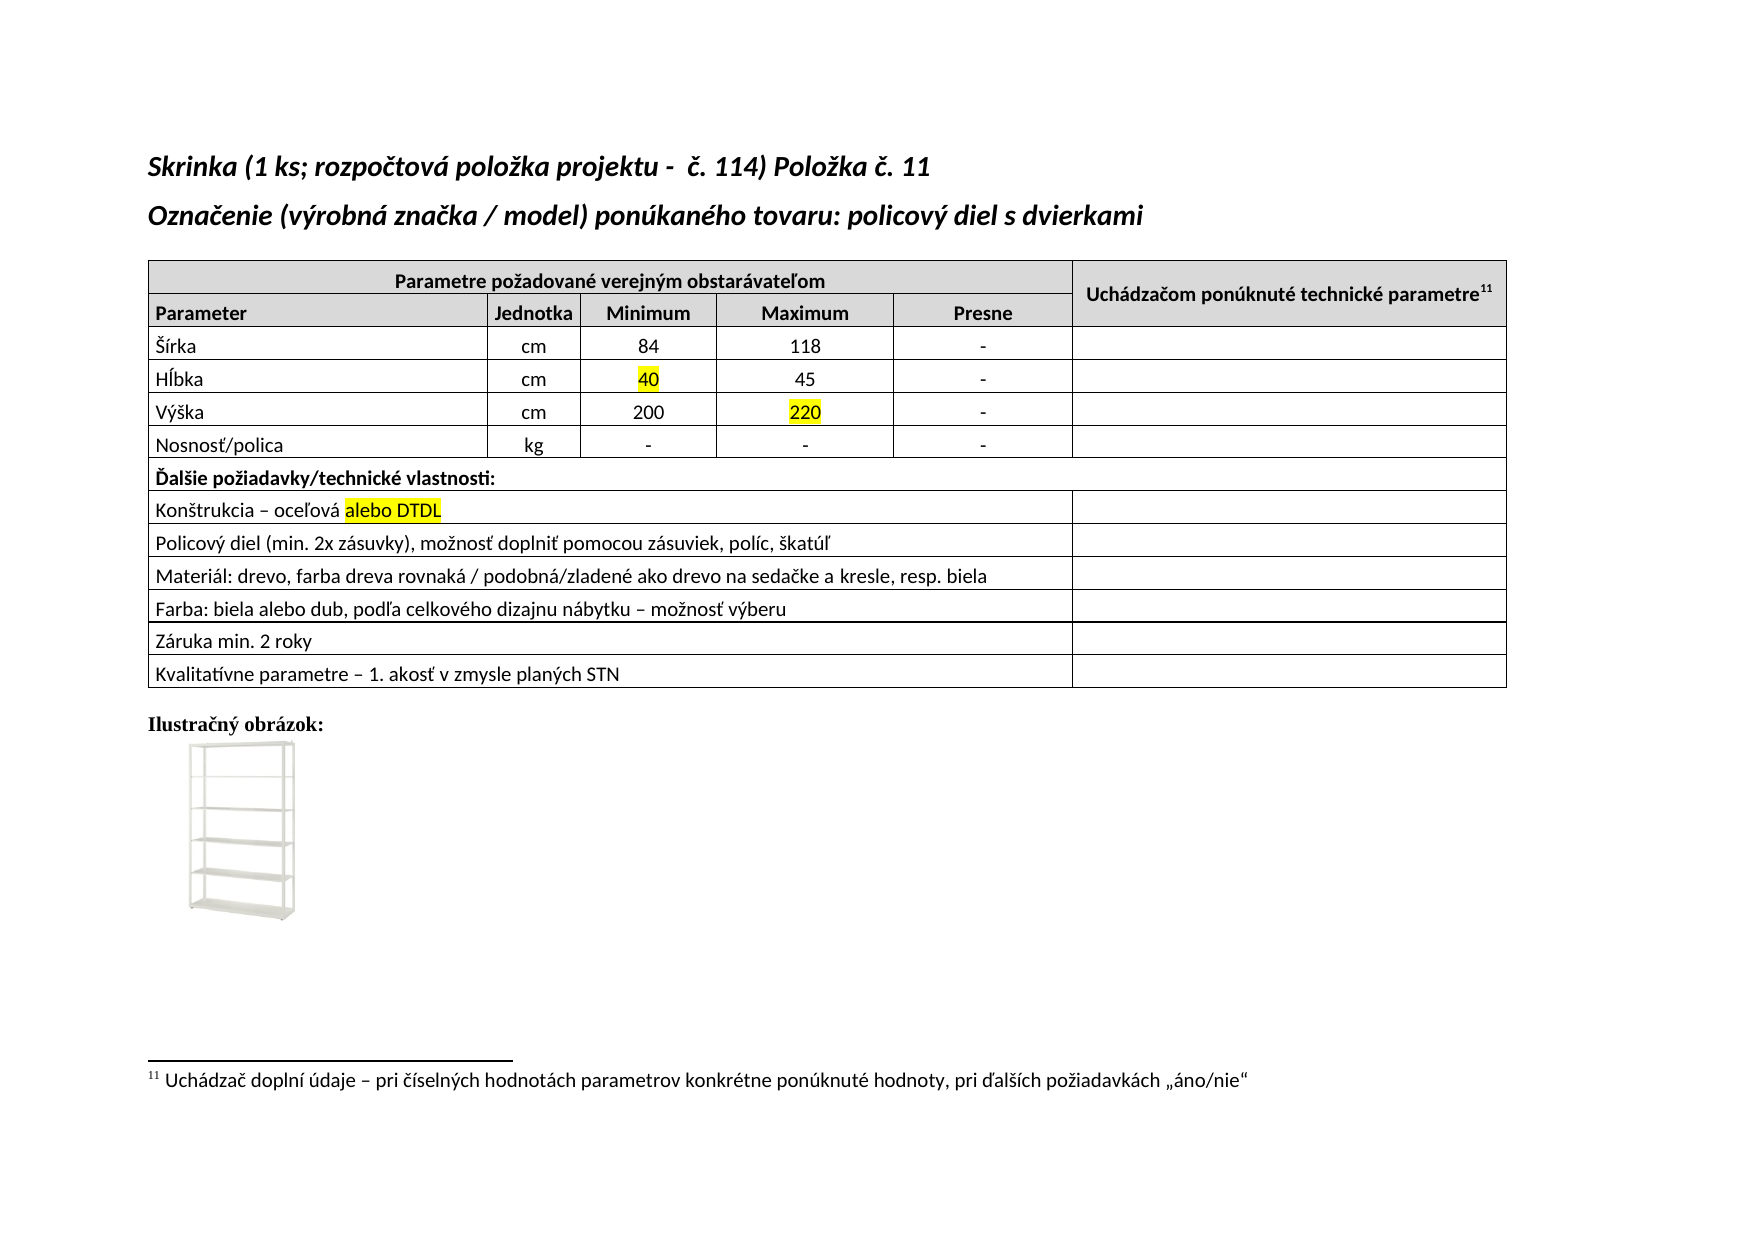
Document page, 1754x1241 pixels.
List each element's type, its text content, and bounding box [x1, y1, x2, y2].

table_cell Kvalitatívne parametre – 1. akosť v zmysle planých STN [149, 655, 1072, 687]
table_cell 200 [581, 393, 716, 424]
table_cell [1073, 491, 1506, 523]
table_cell - [581, 426, 716, 457]
table_cell 118 [717, 327, 893, 359]
table_cell cm [488, 393, 580, 424]
table_cell Šírka [149, 327, 487, 359]
table_cell Jednotka [488, 294, 580, 326]
table_cell - [894, 360, 1072, 392]
table_cell 40 [581, 360, 716, 392]
table_cell [1073, 557, 1506, 588]
table_cell 220 [717, 393, 893, 424]
table_cell Presne [894, 294, 1072, 326]
table_cell - [894, 426, 1072, 457]
table_cell [1073, 590, 1506, 621]
text Skrinka (1 ks; rozpočtová položka projektu - č. 114) Položka č. 11 [148, 148, 1606, 183]
table_cell [1073, 360, 1506, 392]
table_cell Parameter [149, 294, 487, 326]
text Ilustračný obrázok: [148, 712, 1606, 736]
table_cell cm [488, 327, 580, 359]
table_header Uchádzačom ponúknuté technické parametre [1073, 261, 1506, 326]
table_cell [1073, 426, 1506, 457]
table_cell Hĺbka [149, 360, 487, 392]
table_cell Minimum [581, 294, 716, 326]
table_cell kg [488, 426, 580, 457]
table_cell - [894, 393, 1072, 424]
table_cell [1073, 655, 1506, 687]
table_cell Policový diel (min. 2x zásuvky), možnosť doplniť pomocou zásuviek, políc, škatúľ [149, 524, 1072, 556]
table_cell Konštrukcia – oceľová alebo DTDL [149, 491, 1072, 523]
table_cell 45 [717, 360, 893, 392]
picture [147, 736, 336, 924]
table_cell Nosnosť/polica [149, 426, 487, 457]
table_cell 84 [581, 327, 716, 359]
table_cell Záruka min. 2 roky [149, 623, 1072, 654]
table_cell Materiál: drevo, farba dreva rovnaká / podobná/zladené ako drevo na sedačke a kresle, resp. biela [149, 557, 1072, 588]
table_cell cm [488, 360, 580, 392]
table_cell Maximum [717, 294, 893, 326]
table_cell Farba: biela alebo dub, podľa celkového dizajnu nábytku – možnosť výberu [149, 590, 1072, 621]
text Označenie (výrobná značka / model) ponúkaného tovaru: policový diel s dvierkami [148, 197, 1606, 233]
table_cell Ďalšie požiadavky/technické vlastnosti: [149, 458, 1506, 490]
table_cell - [894, 327, 1072, 359]
table_cell Výška [149, 393, 487, 424]
table_header Parametre požadované verejným obstarávateľom [149, 261, 1072, 293]
table_cell [1073, 524, 1506, 556]
table_cell - [717, 426, 893, 457]
table_cell [1073, 623, 1506, 654]
table_cell [1073, 327, 1506, 359]
table_cell [1073, 393, 1506, 424]
